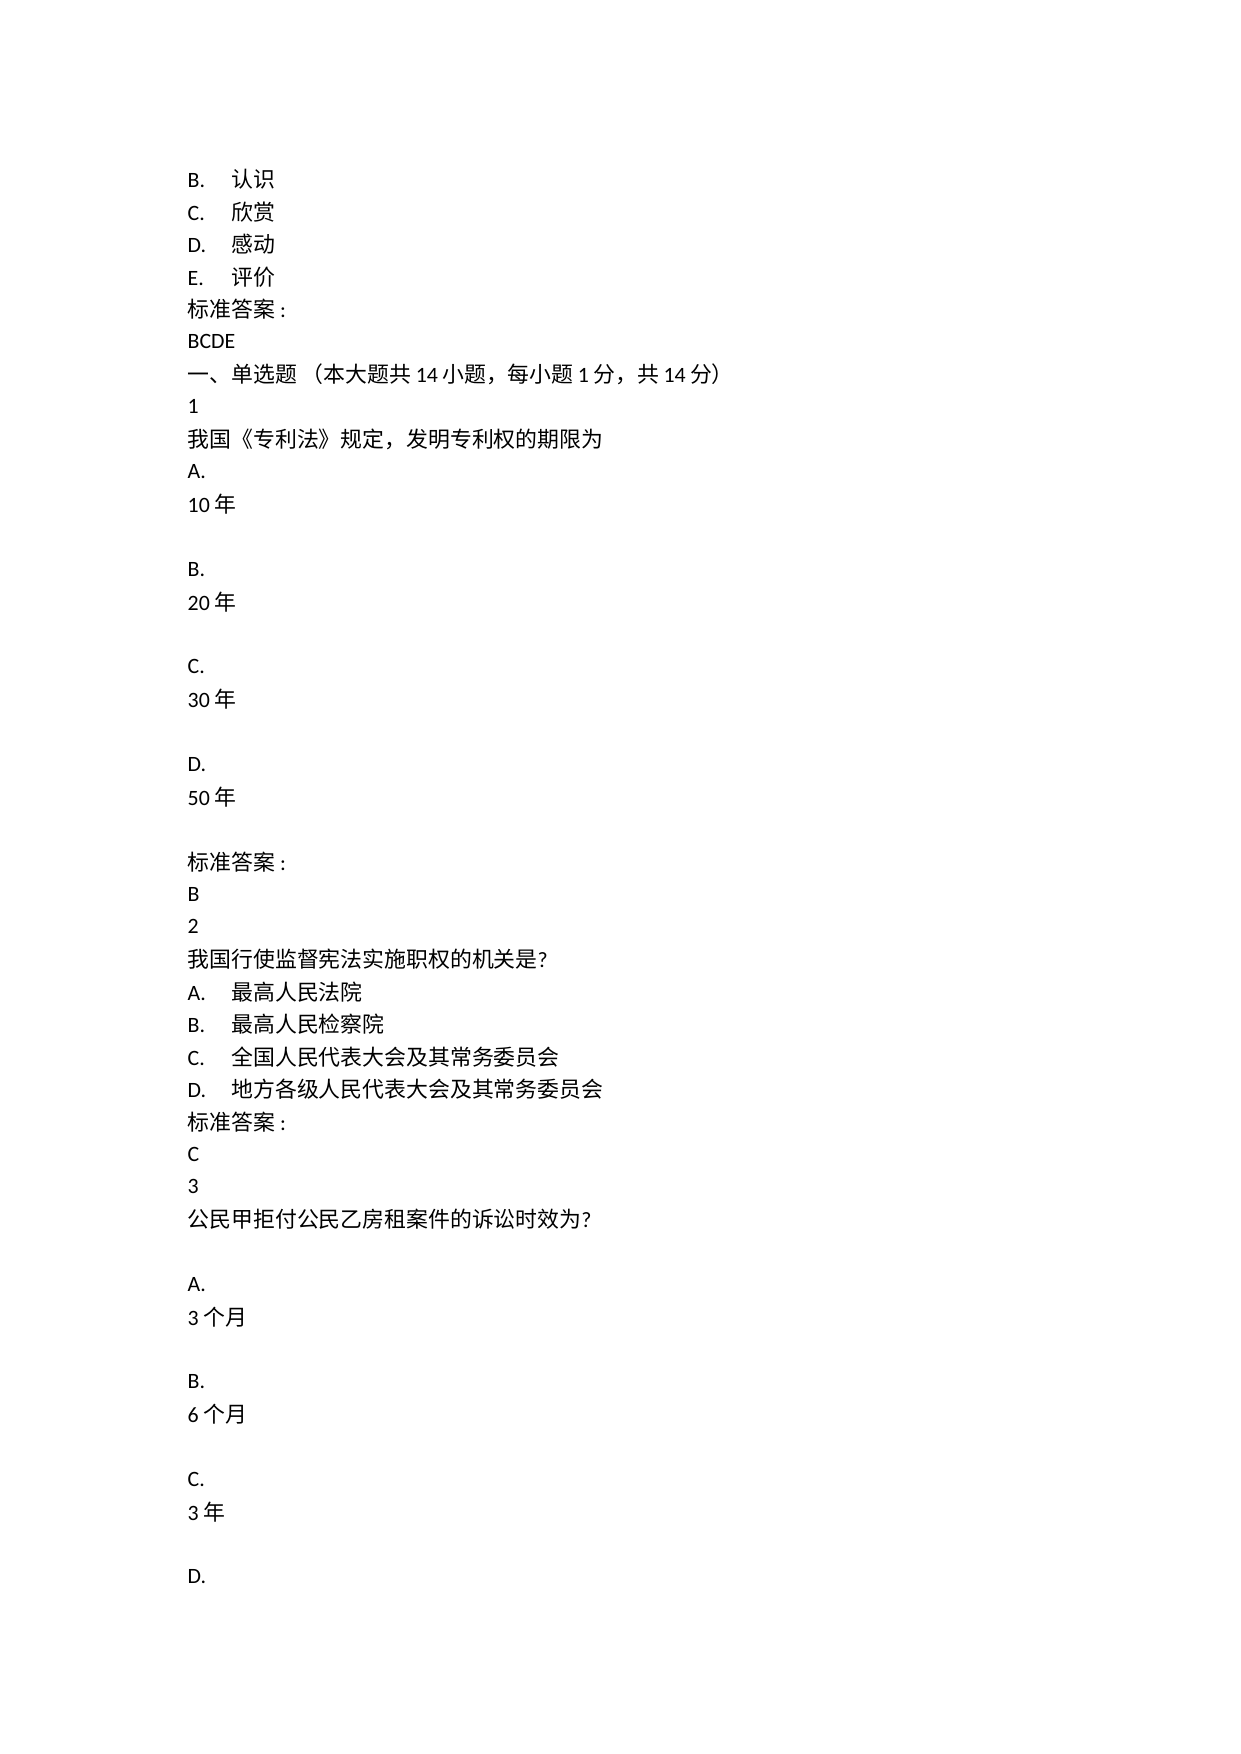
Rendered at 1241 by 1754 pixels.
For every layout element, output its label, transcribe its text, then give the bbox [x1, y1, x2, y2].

text C. [187, 1462, 1053, 1494]
text C. [187, 649, 1053, 682]
text 一、单选题 （本大题共14小题，每小题1分，共14分） [187, 357, 1053, 389]
text 标准答案 : [187, 292, 1053, 324]
text 10年 [187, 487, 1053, 519]
text 30年 [187, 682, 1053, 714]
text 3 [187, 1169, 1053, 1202]
text A. [187, 454, 1053, 487]
text 2 [187, 909, 1053, 942]
text B. [187, 1364, 1053, 1397]
text B [187, 877, 1053, 909]
text B. 认识 [187, 162, 1053, 194]
text A. [187, 1267, 1053, 1299]
text E. 评价 [187, 259, 1053, 292]
text C. 全国人民代表大会及其常务委员会 [187, 1039, 1053, 1072]
text C [187, 1137, 1053, 1169]
text D. 感动 [187, 227, 1053, 259]
text 3年 [187, 1494, 1053, 1527]
text 我国行使监督宪法实施职权的机关是? [187, 942, 1053, 974]
text C. 欣赏 [187, 194, 1053, 227]
text 标准答案 : [187, 1104, 1053, 1137]
text D. [187, 747, 1053, 779]
text 公民甲拒付公民乙房租案件的诉讼时效为? [187, 1202, 1053, 1234]
text 1 [187, 389, 1053, 422]
text B. [187, 552, 1053, 584]
text 50年 [187, 779, 1053, 812]
text 20年 [187, 584, 1053, 617]
text 标准答案 : [187, 844, 1053, 877]
text A. 最高人民法院 [187, 974, 1053, 1007]
text B. 最高人民检察院 [187, 1007, 1053, 1039]
text BCDE [187, 324, 1053, 357]
text 3个月 [187, 1299, 1053, 1332]
text 我国《专利法》规定，发明专利权的期限为 [187, 422, 1053, 454]
text D. [187, 1559, 1053, 1592]
text D. 地方各级人民代表大会及其常务委员会 [187, 1072, 1053, 1104]
text 6个月 [187, 1397, 1053, 1429]
